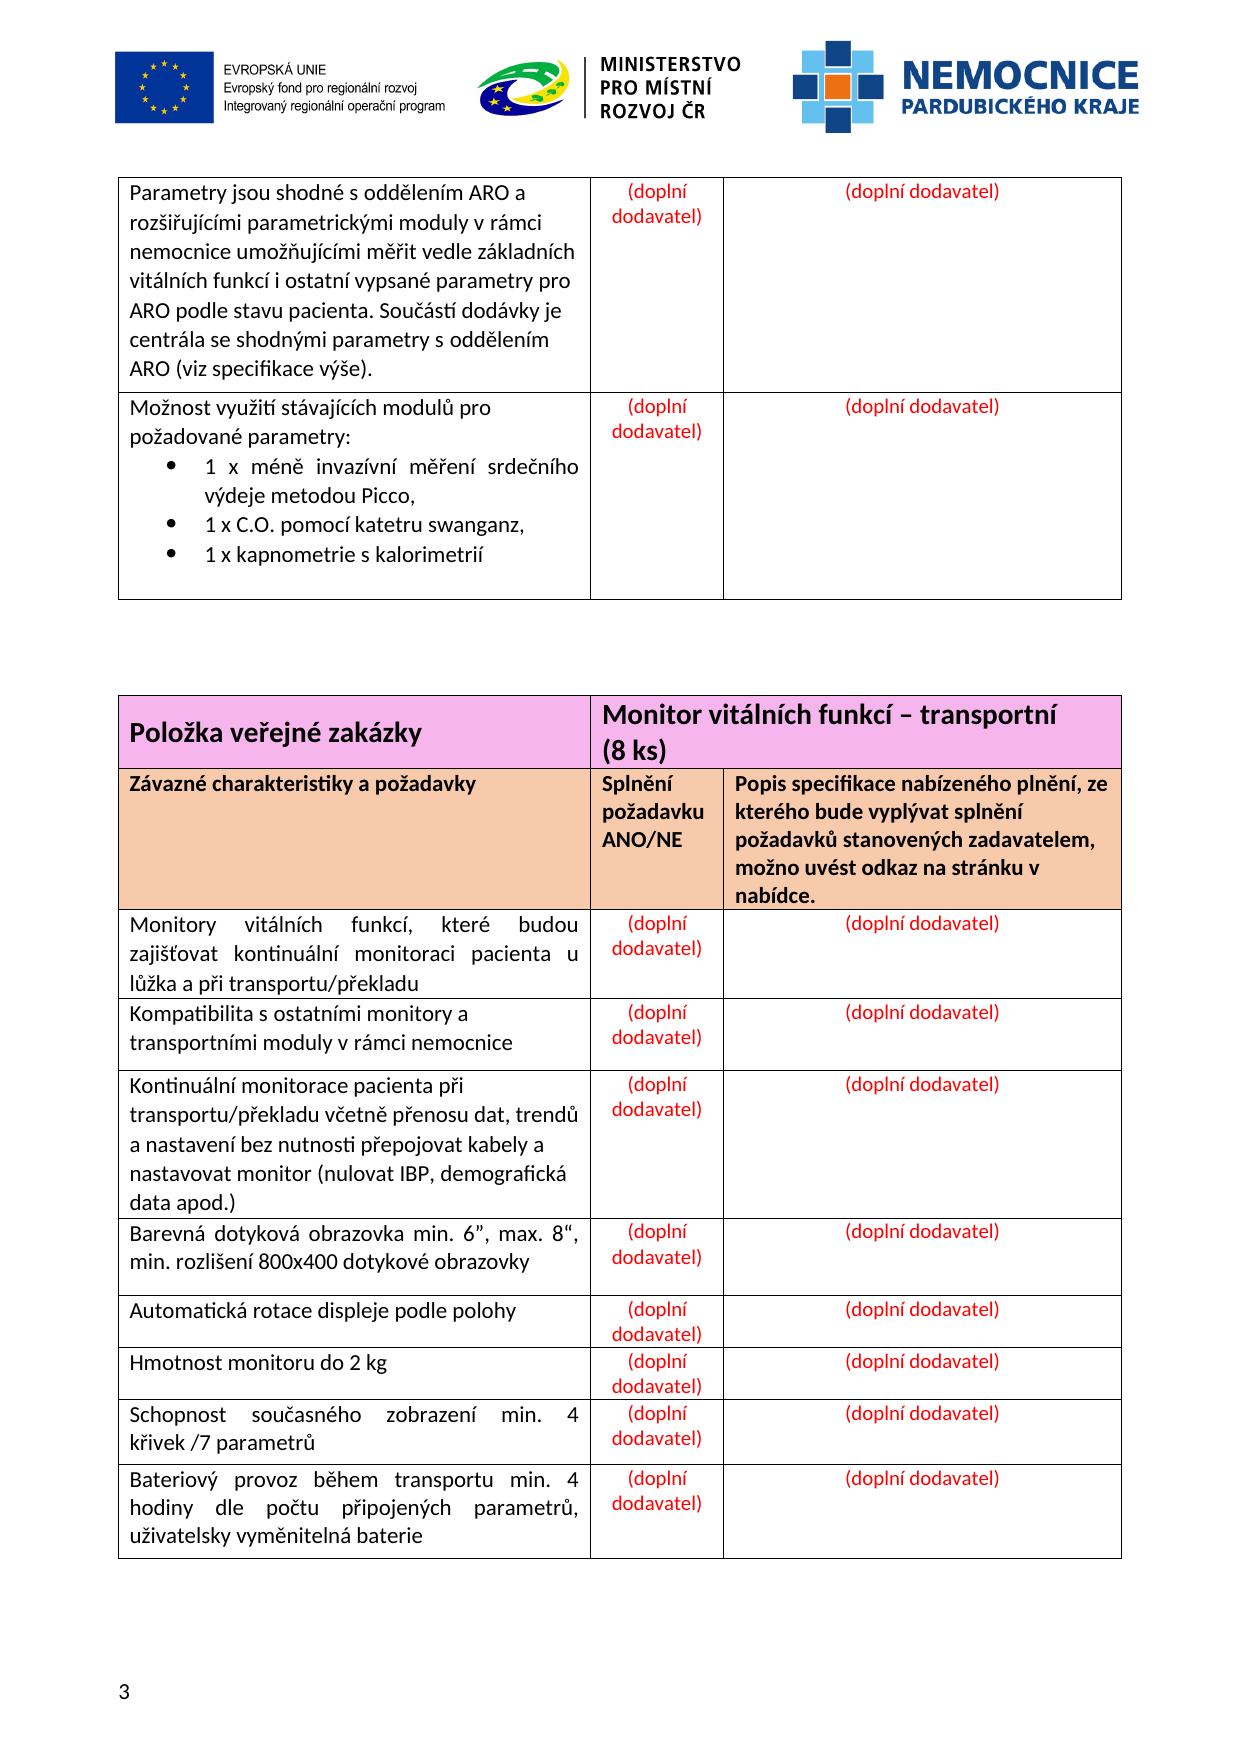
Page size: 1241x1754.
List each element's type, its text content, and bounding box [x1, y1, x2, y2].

table_cell (doplní dodavatel) [591, 393, 723, 598]
table_header Položka veřejné zakázky [119, 696, 590, 768]
table_cell Schopnost současného zobrazení min. 4 křivek /7 parametrů [119, 1400, 590, 1464]
table_cell (doplní dodavatel) [591, 1219, 723, 1295]
table_cell (doplní dodavatel) [724, 1348, 1121, 1399]
picture [791, 39, 1139, 134]
table_cell (doplní dodavatel) [724, 1465, 1121, 1558]
table_cell Parametry jsou shodné s oddělením ARO a rozšiřujícími parametrickými moduly v rámci nemocnice umožňujícími měřit vedle základních vitálních funkcí i ostatní vypsané parametry pro ARO podle stavu pacienta. Součástí dodávky je centrála se shodnými parametry s oddělením ARO (viz specifikace výše). [119, 178, 590, 392]
table_cell Hmotnost monitoru do 2 kg [119, 1348, 590, 1399]
table_cell (doplní dodavatel) [724, 393, 1121, 598]
table_cell (doplní dodavatel) [591, 999, 723, 1070]
table_cell Barevná dotyková obrazovka min. 6”, max. 8“, min. rozlišení 800x400 dotykové obrazovky [119, 1219, 590, 1295]
table_cell (doplní dodavatel) [591, 178, 723, 392]
table_cell (doplní dodavatel) [724, 910, 1121, 998]
table_cell Kompatibilita s ostatními monitory a transportními moduly v rámci nemocnice [119, 999, 590, 1070]
table_cell Možnost využití stávajících modulů pro požadované parametry: 1 x méně invazívní měření srdečního výdeje metodou Picco, 1 x C.O. pomocí katetru swanganz, 1 x kapnometrie s kalorimetrií [119, 393, 590, 598]
table_cell (doplní dodavatel) [724, 1071, 1121, 1218]
table_header Monitor vitálních funkcí – transportní (8 ks) [591, 696, 1121, 768]
table_cell Kontinuální monitorace pacienta při transportu/překladu včetně přenosu dat, trendů a nastavení bez nutnosti přepojovat kabely a nastavovat monitor (nulovat IBP, demografická data apod.) [119, 1071, 590, 1218]
table_cell (doplní dodavatel) [724, 1400, 1121, 1464]
table_cell (doplní dodavatel) [591, 1348, 723, 1399]
table_cell (doplní dodavatel) [591, 1400, 723, 1464]
picture [93, 27, 762, 147]
table_cell (doplní dodavatel) [724, 178, 1121, 392]
table_cell Monitory vitálních funkcí, které budou zajišťovat kontinuální monitoraci pacienta u lůžka a při transportu/překladu [119, 910, 590, 998]
table_cell Popis specifikace nabízeného plnění, ze kterého bude vyplývat splnění požadavků stanovených zadavatelem, možno uvést odkaz na stránku v nabídce. [724, 769, 1121, 909]
table_cell Bateriový provoz během transportu min. 4 hodiny dle počtu připojených parametrů, uživatelsky vyměnitelná baterie [119, 1465, 590, 1558]
table_cell Automatická rotace displeje podle polohy [119, 1296, 590, 1347]
table_cell (doplní dodavatel) [724, 999, 1121, 1070]
table_cell (doplní dodavatel) [591, 1071, 723, 1218]
table_cell (doplní dodavatel) [724, 1219, 1121, 1295]
table_cell Závazné charakteristiky a požadavky [119, 769, 590, 909]
table_cell Splnění požadavku ANO/NE [591, 769, 723, 909]
table_cell (doplní dodavatel) [591, 1465, 723, 1558]
table_cell (doplní dodavatel) [591, 1296, 723, 1347]
table_cell (doplní dodavatel) [724, 1296, 1121, 1347]
table_cell (doplní dodavatel) [591, 910, 723, 998]
